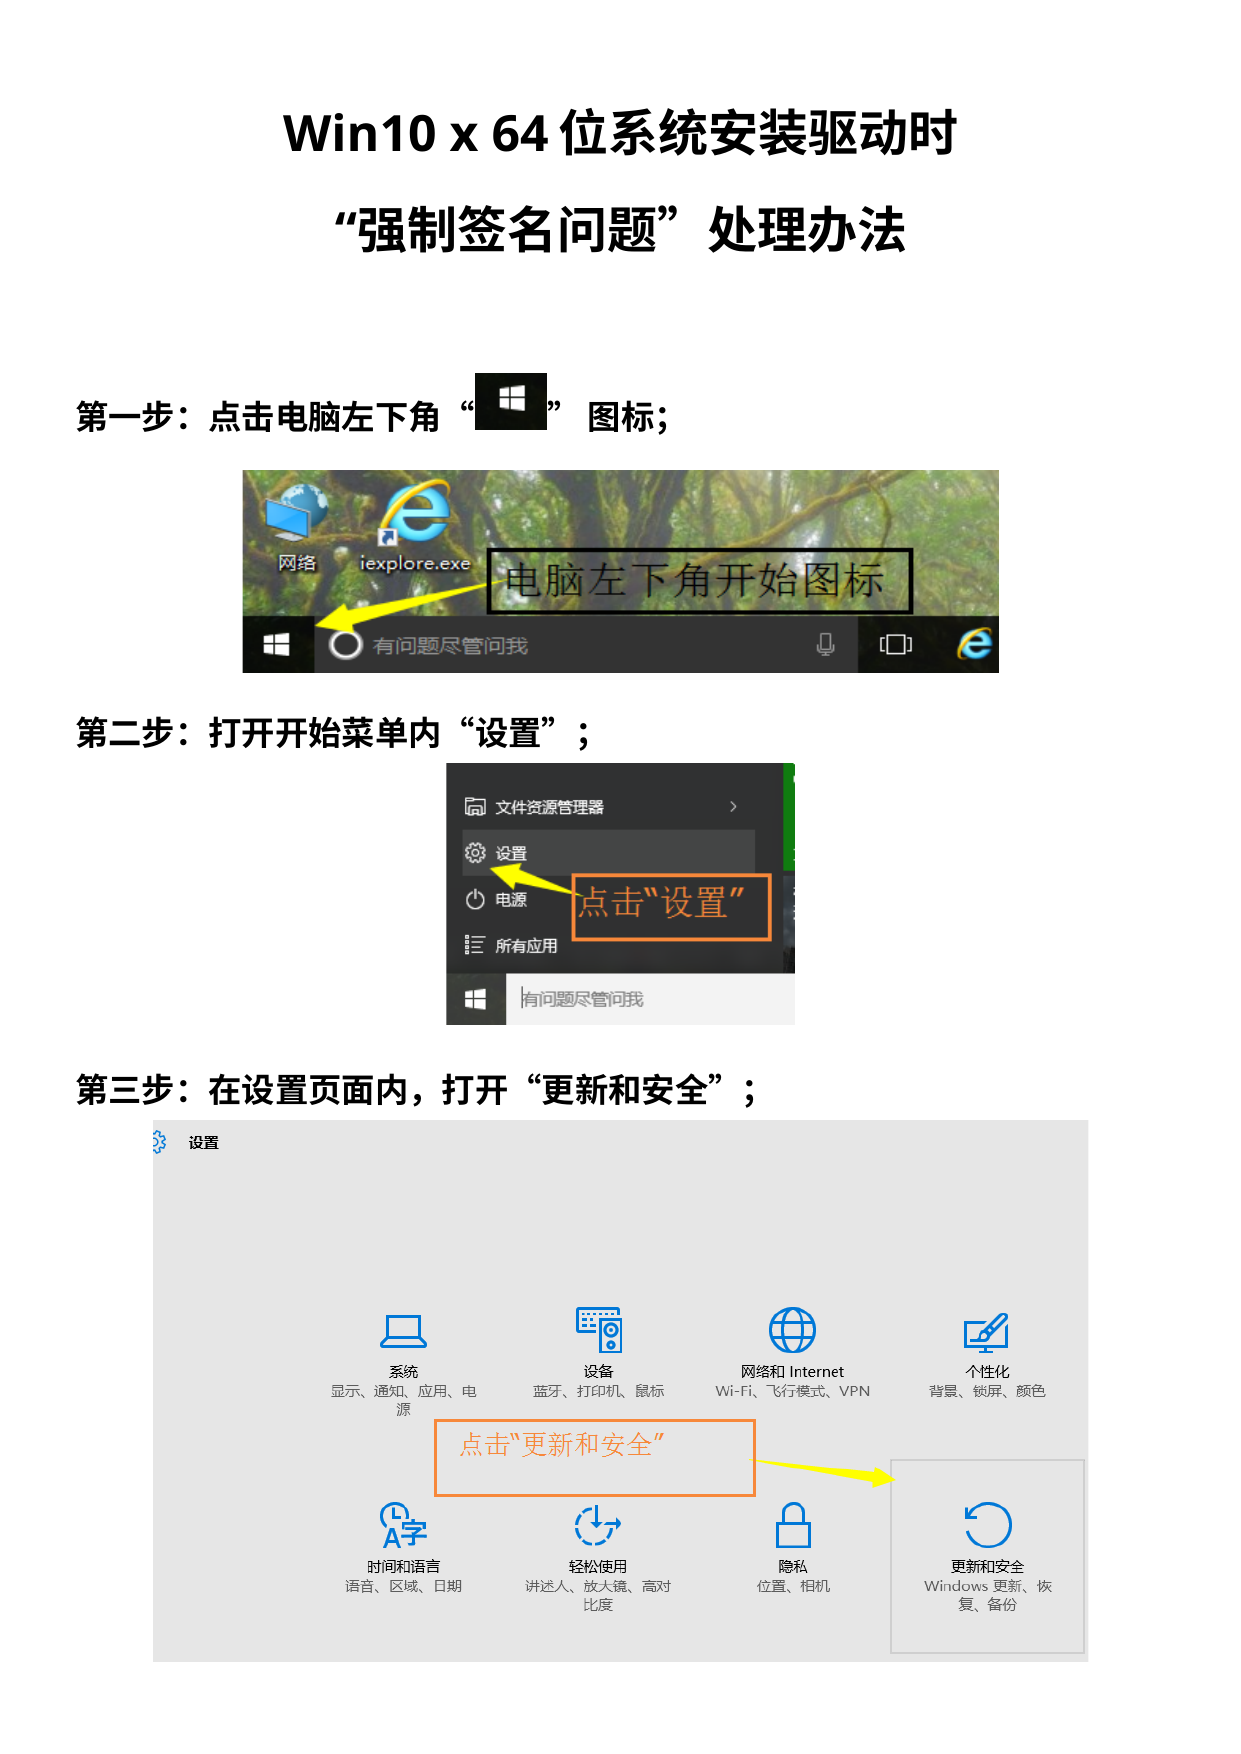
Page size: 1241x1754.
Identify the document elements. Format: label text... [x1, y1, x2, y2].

text 第三步：在设置页面内，打开“更新和安全”； [75, 1056, 1166, 1121]
text “强制签名问题”处理办法 [75, 178, 1166, 276]
text 第二步：打开开始菜单内“设置”； [75, 698, 1166, 763]
text 第一步：点击电脑左下角“” 图标； [75, 373, 1166, 471]
picture [153, 1120, 1089, 1662]
text Win10 x 64位系统安装驱动时 [75, 81, 1166, 178]
picture [475, 373, 547, 430]
picture [446, 763, 795, 1025]
picture [242, 470, 999, 673]
